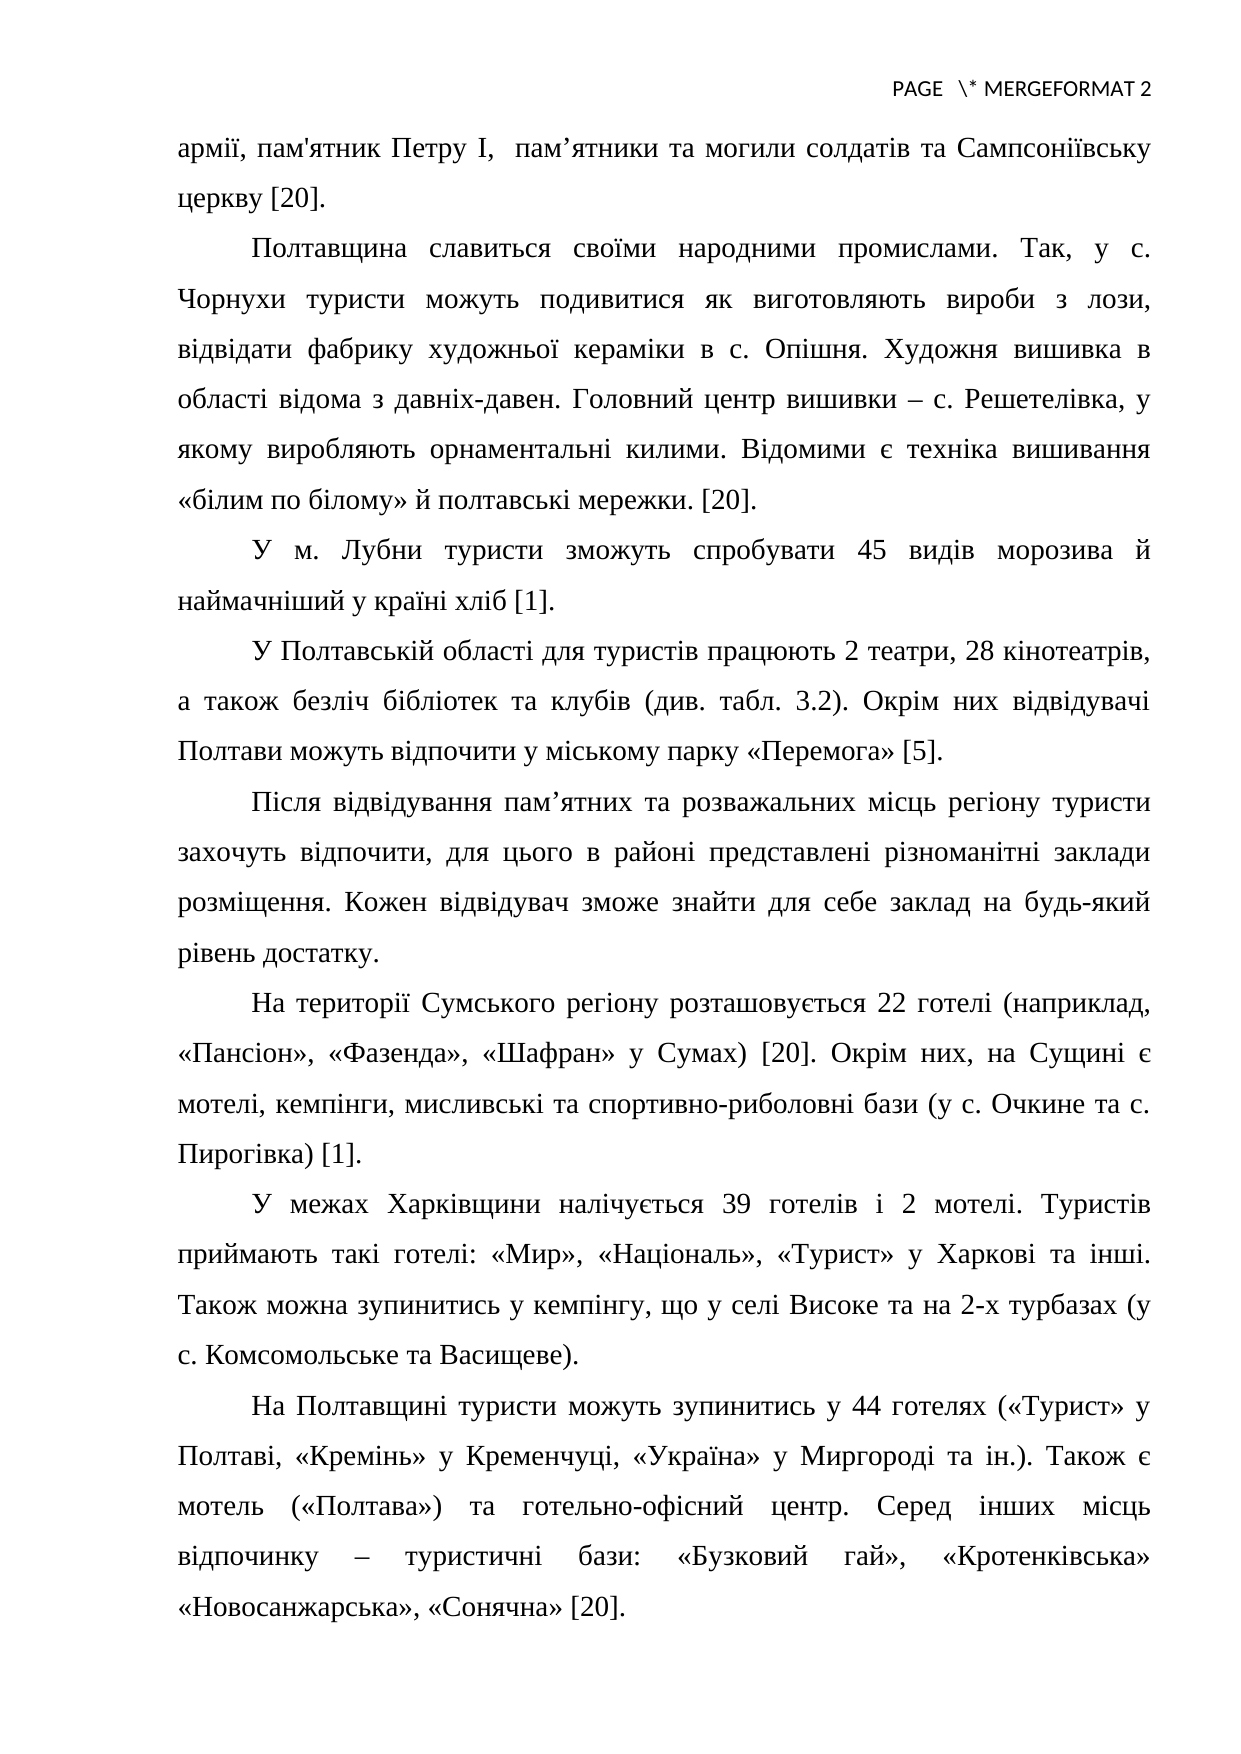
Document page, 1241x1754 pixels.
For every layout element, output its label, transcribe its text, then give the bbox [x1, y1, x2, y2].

text У м. Лубни туристи зможуть спробувати 45 видів морозива й наймачніший у країні хліб [1]. [177, 532, 1152, 616]
text У межах Харківщини налічується 39 готелів і 2 мотелі. Туристів приймають такі готелі: «Мир», «Національ», «Турист» у Харкові та інші. Також можна зупинитись у кемпінгу, що у селі Високе та на 2-х турбазах (у с. Комсомольське та Васищеве). [177, 1186, 1152, 1371]
text У Полтавській області для туристів працюють 2 театри, 28 кінотеатрів, а також безліч бібліотек та клубів (див. табл. 3.2). Окрім них відвідувачі Полтави можуть відпочити у міському парку «Перемога» [5]. [177, 633, 1152, 767]
text На Полтавщині туристи можуть зупинитись у 44 готелях («Турист» у Полтаві, «Кремінь» у Кременчуці, «Україна» у Миргороді та ін.). Також є мотель («Полтава») та готельно-офісний центр. Серед інших місць відпочинку – туристичні бази: «Бузковий гай», «Кротенківська» «Новосанжарська», «Сонячна» [20]. [177, 1388, 1152, 1622]
text Після відвідування пам’ятних та розважальних місць регіону туристи захочуть відпочити, для цього в районі представлені різноманітні заклади розміщення. Кожен відвідувач зможе знайти для себе заклад на будь-який рівень достатку. [177, 784, 1152, 968]
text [177, 130, 1152, 214]
text Полтавщина славиться своїми народними промислами. Так, у с. Чорнухи туристи можуть подивитися як виготовляють вироби з лози, відвідати фабрику художньої кераміки в с. Опішня. Художня вишивка в області відома з давніх-давен. Головний центр вишивки – с. Решетелівка, у якому виробляють орнаментальні килими. Відомими є техніка вишивання «білим по білому» й полтавські мережки. [20]. [177, 230, 1152, 516]
text На території Сумського регіону розташовується 22 готелі (наприклад, «Пансіон», «Фазенда», «Шафран» у Сумах) [20]. Окрім них, на Сущині є мотелі, кемпінги, мисливські та спортивно-риболовні бази (у с. Очкине та с. Пирогівка) [1]. [177, 985, 1152, 1169]
